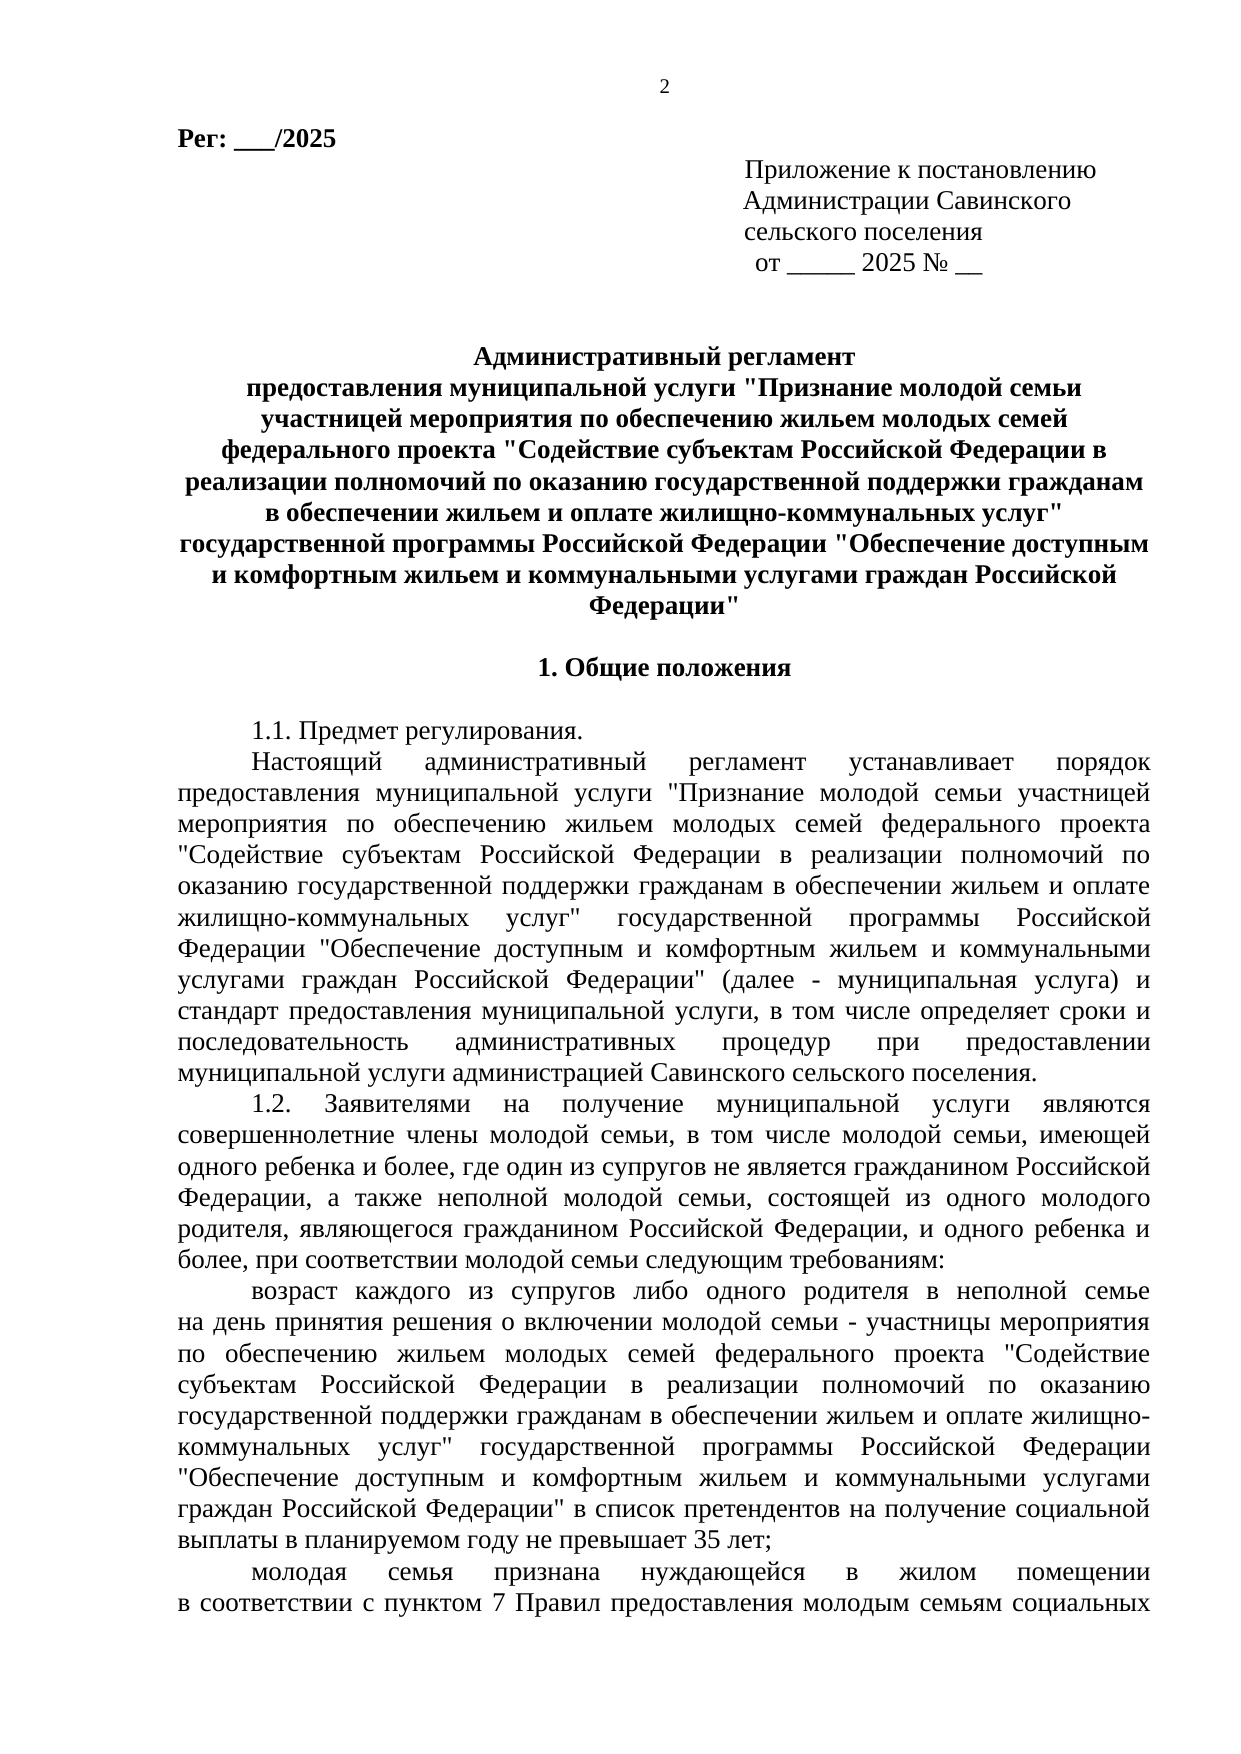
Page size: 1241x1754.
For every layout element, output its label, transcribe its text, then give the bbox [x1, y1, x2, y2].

text Приложение к постановлению [177, 153, 1152, 184]
text Настоящий административный регламент устанавливает порядок предоставления муниципальной услуги "Признание молодой семьи участницей мероприятия по обеспечению жильем молодых семей федерального проекта "Содействие субъектам Российской Федерации в реализации полномочий по оказанию государственной поддержки гражданам в обеспечении жильем и оплате жилищно-коммунальных услуг" государственной программы Российской Федерации "Обеспечение доступным и комфортным жильем и коммунальными услугами граждан Российской Федерации" (далее - муниципальная услуга) и стандарт предоставления муниципальной услуги, в том числе определяет сроки и последовательность административных процедур при предоставлении муниципальной услуги администрацией Савинского сельского поселения. [177, 745, 1152, 1087]
text предоставления муниципальной услуги "Признание молодой семьи участницей мероприятия по обеспечению жильем молодых семей федерального проекта "Содействие субъектам Российской Федерации в реализации полномочий по оказанию государственной поддержки гражданам в обеспечении жильем и оплате жилищно-коммунальных услуг" государственной программы Российской Федерации "Обеспечение доступным и комфортным жильем и коммунальными услугами граждан Российской Федерации" [177, 371, 1152, 620]
text от _____ 2025 № __ [177, 247, 1152, 278]
text возраст каждого из супругов либо одного родителя в неполной семье на день принятия решения о включении молодой семьи - участницы мероприятия по обеспечению жильем молодых семей федерального проекта "Содействие субъектам Российской Федерации в реализации полномочий по оказанию государственной поддержки гражданам в обеспечении жильем и оплате жилищно-коммунальных услуг" государственной программы Российской Федерации "Обеспечение доступным и комфортным жильем и коммунальными услугами граждан Российской Федерации" в список претендентов на получение социальной выплаты в планируемом году не превышает 35 лет; [177, 1274, 1152, 1555]
text 1.1. Предмет регулирования. [177, 714, 1152, 745]
text 1. Общие положения [177, 651, 1152, 683]
text 1.2. Заявителями на получение муниципальной услуги являются совершеннолетние члены молодой семьи, в том числе молодой семьи, имеющей одного ребенка и более, где один из супругов не является гражданином Российской Федерации, а также неполной молодой семьи, состоящей из одного молодого родителя, являющегося гражданином Российской Федерации, и одного ребенка и более, при соответствии молодой семьи следующим требованиям: [177, 1087, 1152, 1274]
text сельского поселения [177, 215, 1152, 247]
text Администрации Савинского [177, 184, 1152, 215]
text Рег: ___/2025 [177, 122, 1152, 153]
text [177, 1555, 1152, 1617]
text Административный регламент [177, 340, 1152, 371]
